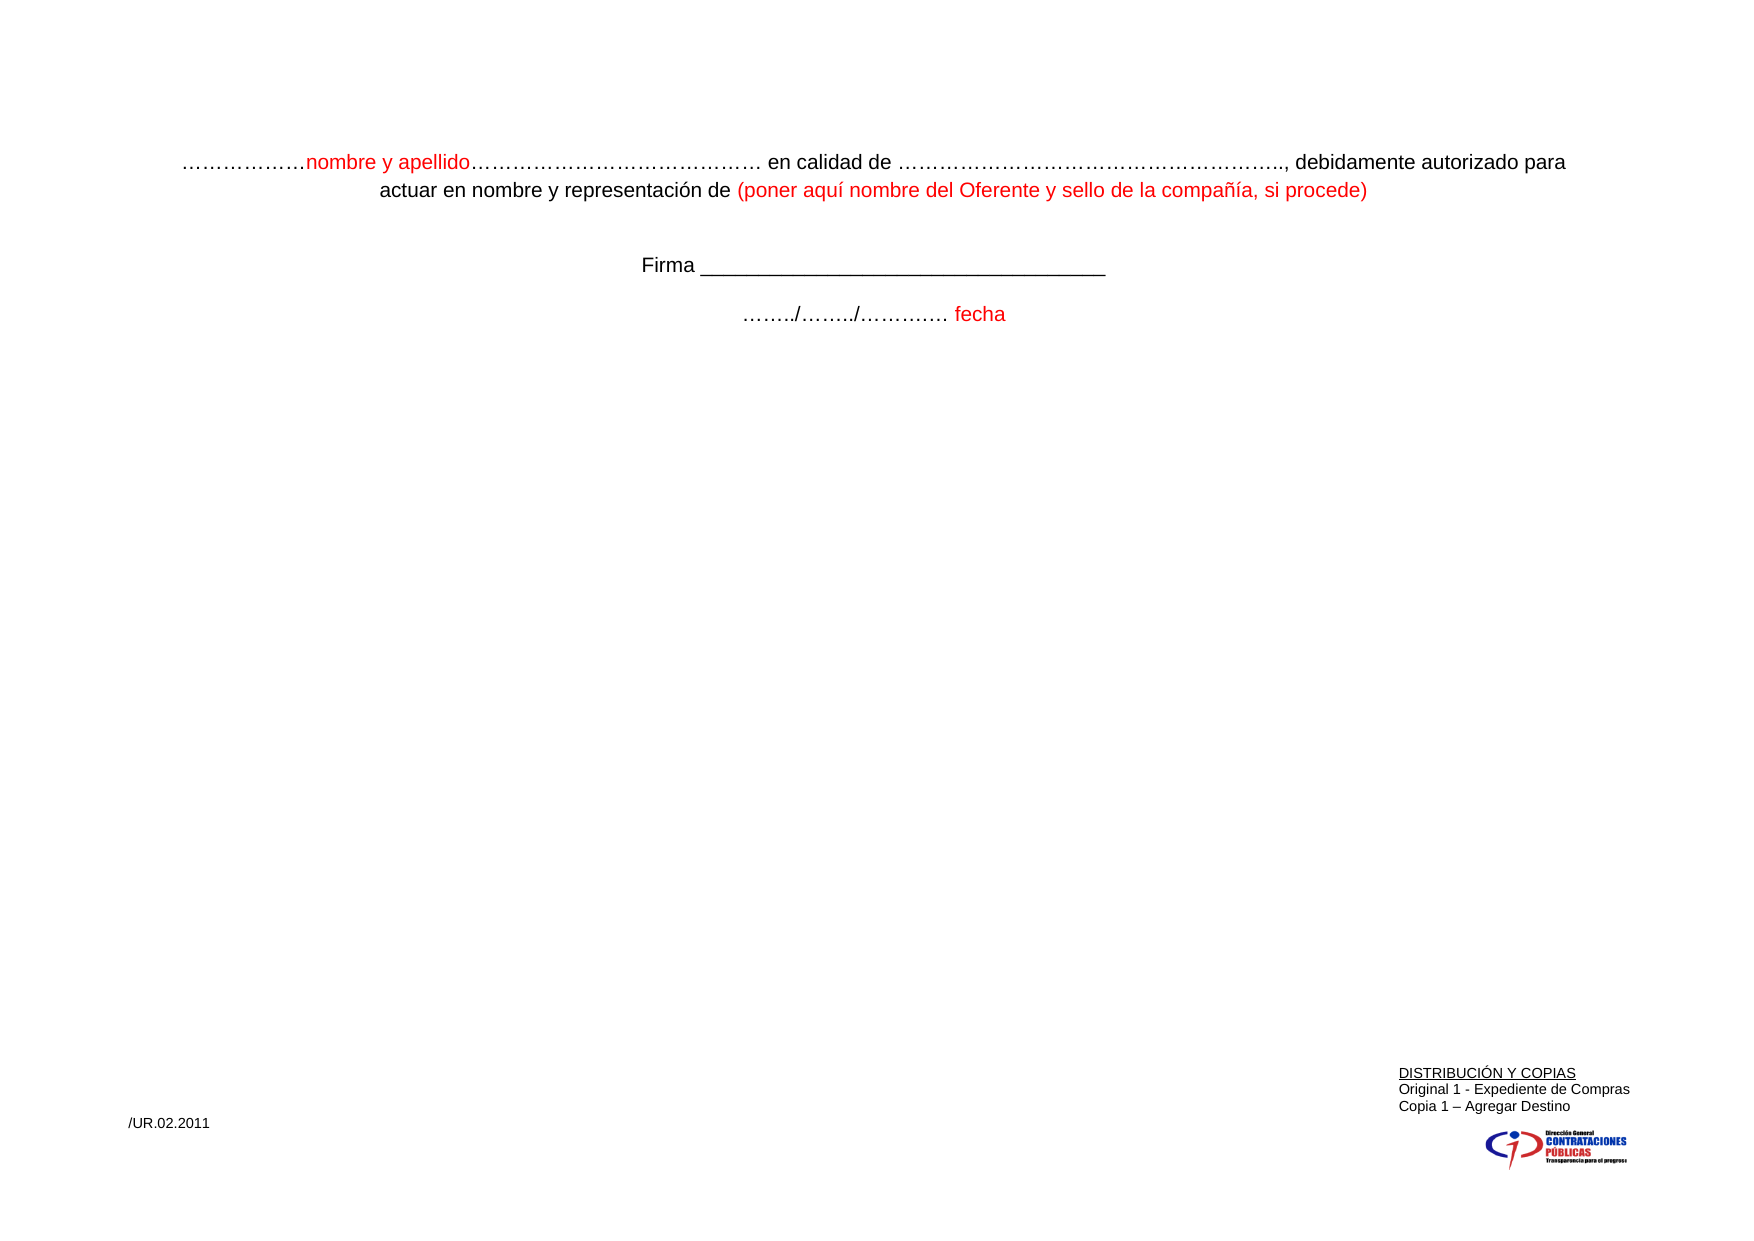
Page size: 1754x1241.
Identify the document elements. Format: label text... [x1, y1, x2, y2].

picture [1485, 1130, 1627, 1170]
text Firma ___________________________________ [150, 253, 1597, 277]
text ……../……../……….… fecha [150, 302, 1597, 326]
text ………………nombre y apellido…………………………………… en calidad de ……………………………………………….., debidamente autorizado para actuar en nombre y representación de (poner aquí nombre del Oferente y sello de la compañía, si procede) [150, 150, 1597, 201]
